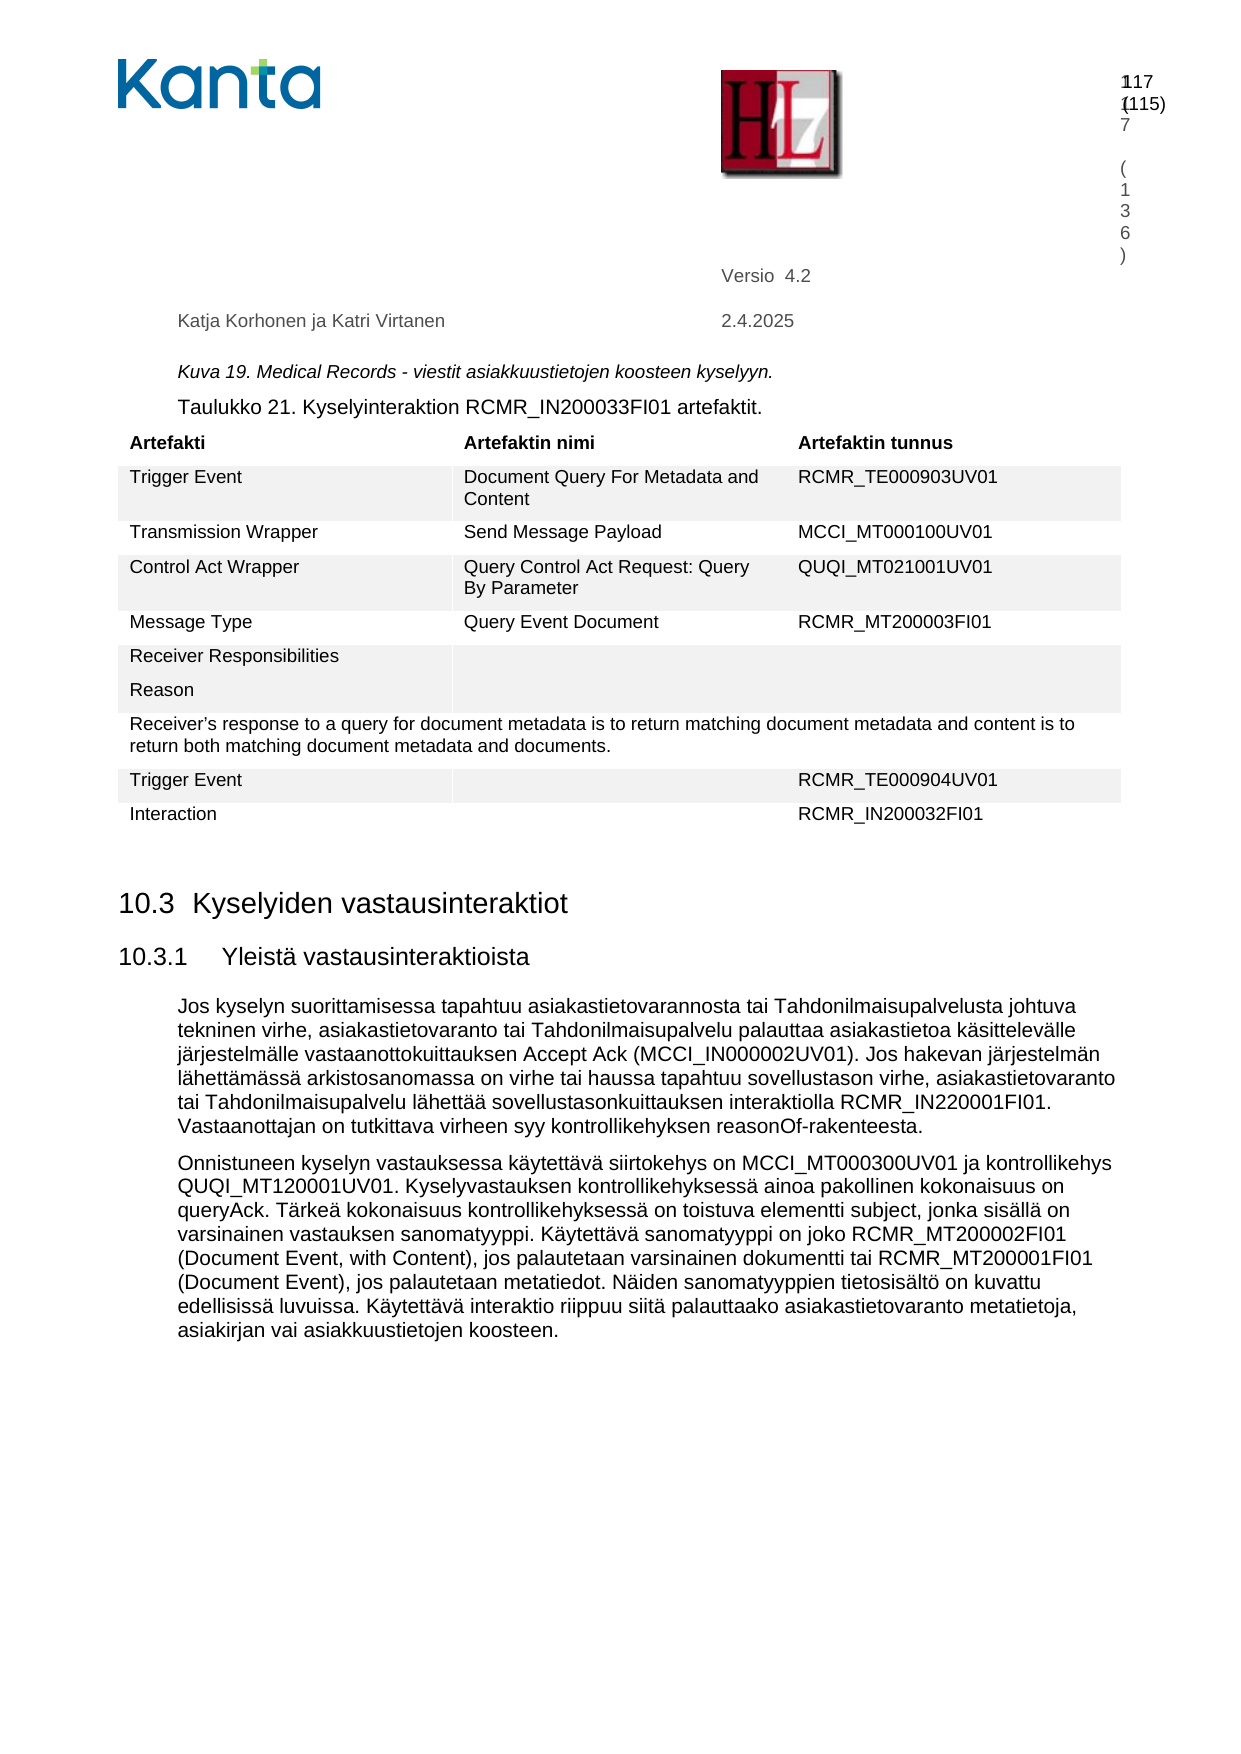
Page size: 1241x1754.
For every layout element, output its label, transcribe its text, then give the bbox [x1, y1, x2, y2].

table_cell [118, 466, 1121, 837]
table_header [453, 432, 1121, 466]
subtitle Yleistä vastausinteraktioista [118, 942, 1122, 971]
text Onnistuneen kyselyn vastauksessa käytettävä siirtokehys on MCCI_MT000300UV01 ja kontrollikehys QUQI_MT120001UV01. Kyselyvastauksen kontrollikehyksessä ainoa pakollinen kokonaisuus on queryAck. Tärkeä kokonaisuus kontrollikehyksessä on toistuva elementti subject, jonka sisällä on varsinainen vastauksen sanomatyyppi. Käytettävä sanomatyyppi on joko RCMR_MT200002FI01 (Document Event, with Content), jos palautetaan varsinainen dokumentti tai RCMR_MT200001FI01 (Document Event), jos palautetaan metatiedot. Näiden sanomatyyppien tietosisältö on kuvattu edellisissä luvuissa. Käytettävä interaktio riippuu siitä palauttaako asiakastietovaranto metatietoja, asiakirjan vai asiakkuustietojen koosteen. [177, 1150, 1122, 1342]
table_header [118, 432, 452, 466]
text Kuva 19. Medical Records - viestit asiakkuustietojen koosteen kyselyyn. [177, 361, 1122, 383]
subtitle Kyselyiden vastausinteraktiot [118, 886, 1122, 919]
picture [721, 70, 844, 179]
picture [118, 59, 321, 109]
text Jos kyselyn suorittamisessa tapahtuu asiakastietovarannosta tai Tahdonilmaisupalvelusta johtuva tekninen virhe, asiakastietovaranto tai Tahdonilmaisupalvelu palauttaa asiakastietoa käsittelevälle järjestelmälle vastaanottokuittauksen Accept Ack (MCCI_IN000002UV01). Jos hakevan järjestelmän lähettämässä arkistosanomassa on virhe tai haussa tapahtuu sovellustason virhe, asiakastietovaranto tai Tahdonilmaisupalvelu lähettää sovellustasonkuittauksen interaktiolla RCMR_IN220001FI01. Vastaanottajan on tutkittava virheen syy kontrollikehyksen reasonOf-rakenteesta. [177, 994, 1122, 1138]
text Taulukko 21. Kyselyinteraktion RCMR_IN200033FI01 artefaktit. [177, 395, 1122, 419]
